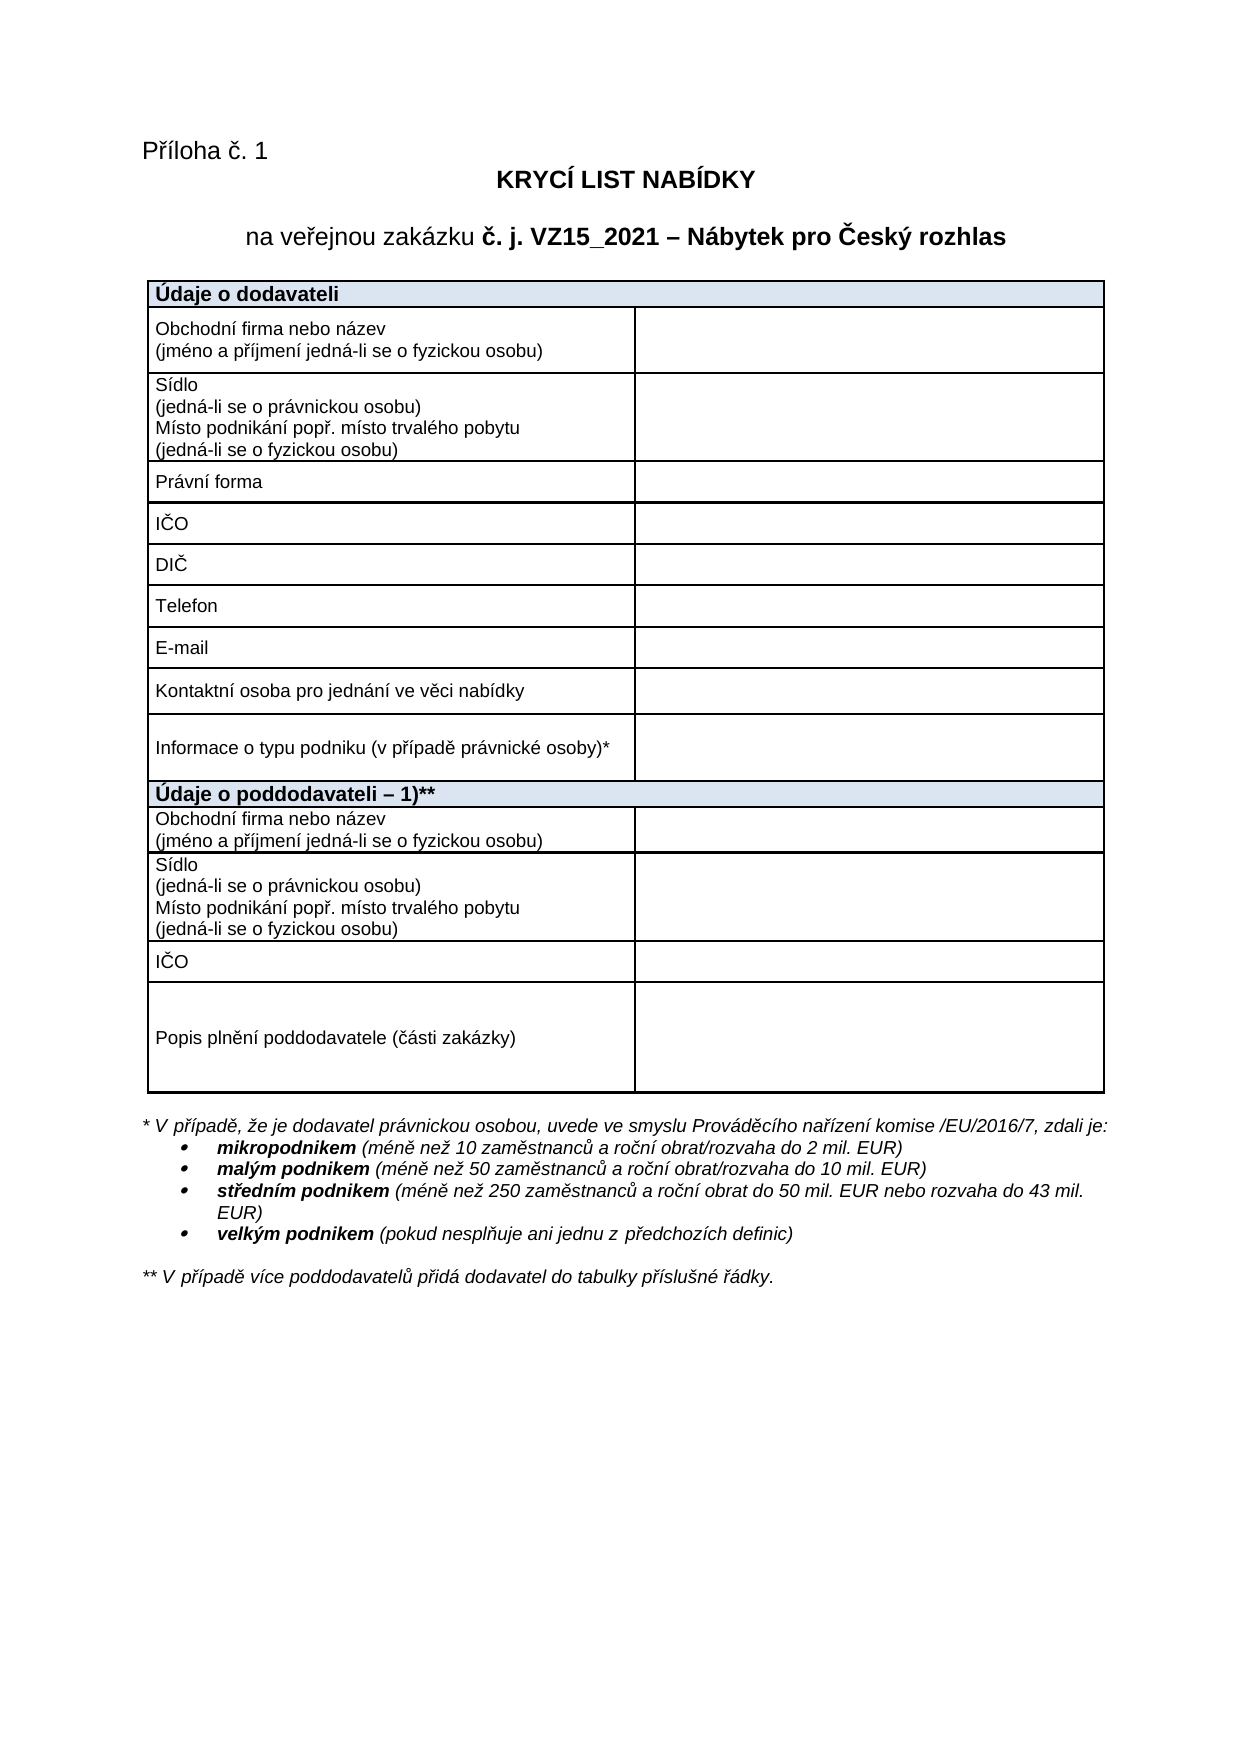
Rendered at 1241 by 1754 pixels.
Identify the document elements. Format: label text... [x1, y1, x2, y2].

table_cell [636, 586, 1103, 626]
table_cell Kontaktní osoba pro jednání ve věci nabídky [149, 669, 634, 713]
table_cell Sídlo (jedná-li se o právnickou osobu) Místo podnikání popř. místo trvalého pobytu (jedná-li se o fyzickou osobu) [149, 374, 634, 460]
text na veřejnou zakázku č. j. VZ15_2021 – Nábytek pro Český rozhlas [142, 222, 1110, 251]
table_cell IČO [149, 942, 634, 981]
table_cell [636, 374, 1103, 460]
table_cell [636, 669, 1103, 713]
table_cell E-mail [149, 628, 634, 667]
list středním podnikem (méně než 250 zaměstnanců a roční obrat do 50 mil. EUR nebo rozvaha do 43 mil. EUR) [179, 1180, 1110, 1223]
text Příloha č. 1 [142, 136, 1110, 164]
table_cell [636, 983, 1103, 1091]
table_cell [636, 808, 1103, 851]
list mikropodnikem (méně než 10 zaměstnanců a roční obrat/rozvaha do 2 mil. EUR) [179, 1137, 1110, 1158]
text * V případě, že je dodavatel právnickou osobou, uvede ve smyslu Prováděcího nařízení komise /EU/2016/7, zdali je: [142, 1115, 1110, 1137]
table_cell Obchodní firma nebo název (jméno a příjmení jedná-li se o fyzickou osobu) [149, 808, 634, 851]
text KRYCÍ LIST NABÍDKY [142, 164, 1110, 193]
table_cell Sídlo (jedná-li se o právnickou osobu) Místo podnikání popř. místo trvalého pobytu (jedná-li se o fyzickou osobu) [149, 854, 634, 940]
table_cell [636, 308, 1103, 372]
table_cell [636, 715, 1103, 780]
table_cell [636, 545, 1103, 584]
table_header Údaje o dodavateli [149, 282, 1103, 306]
table_cell [636, 628, 1103, 667]
table_cell Právní forma [149, 462, 634, 501]
list malým podnikem (méně než 50 zaměstnanců a roční obrat/rozvaha do 10 mil. EUR) [179, 1158, 1110, 1180]
table_cell DIČ [149, 545, 634, 584]
text ** V případě více poddodavatelů přidá dodavatel do tabulky příslušné řádky. [142, 1266, 1110, 1288]
table_cell [636, 942, 1103, 981]
list velkým podnikem (pokud nesplňuje ani jednu z předchozích definic) [179, 1223, 1110, 1245]
table_cell [636, 854, 1103, 940]
table_cell Telefon [149, 586, 634, 626]
table_cell [636, 504, 1103, 543]
table_cell Obchodní firma nebo název (jméno a příjmení jedná-li se o fyzickou osobu) [149, 308, 634, 372]
table_cell IČO [149, 504, 634, 543]
table_cell Popis plnění poddodavatele (části zakázky) [149, 983, 634, 1091]
table_cell Údaje o poddodavateli – 1)** [149, 782, 1103, 806]
table_cell Informace o typu podniku (v případě právnické osoby)* [149, 715, 634, 780]
table_cell [636, 462, 1103, 501]
